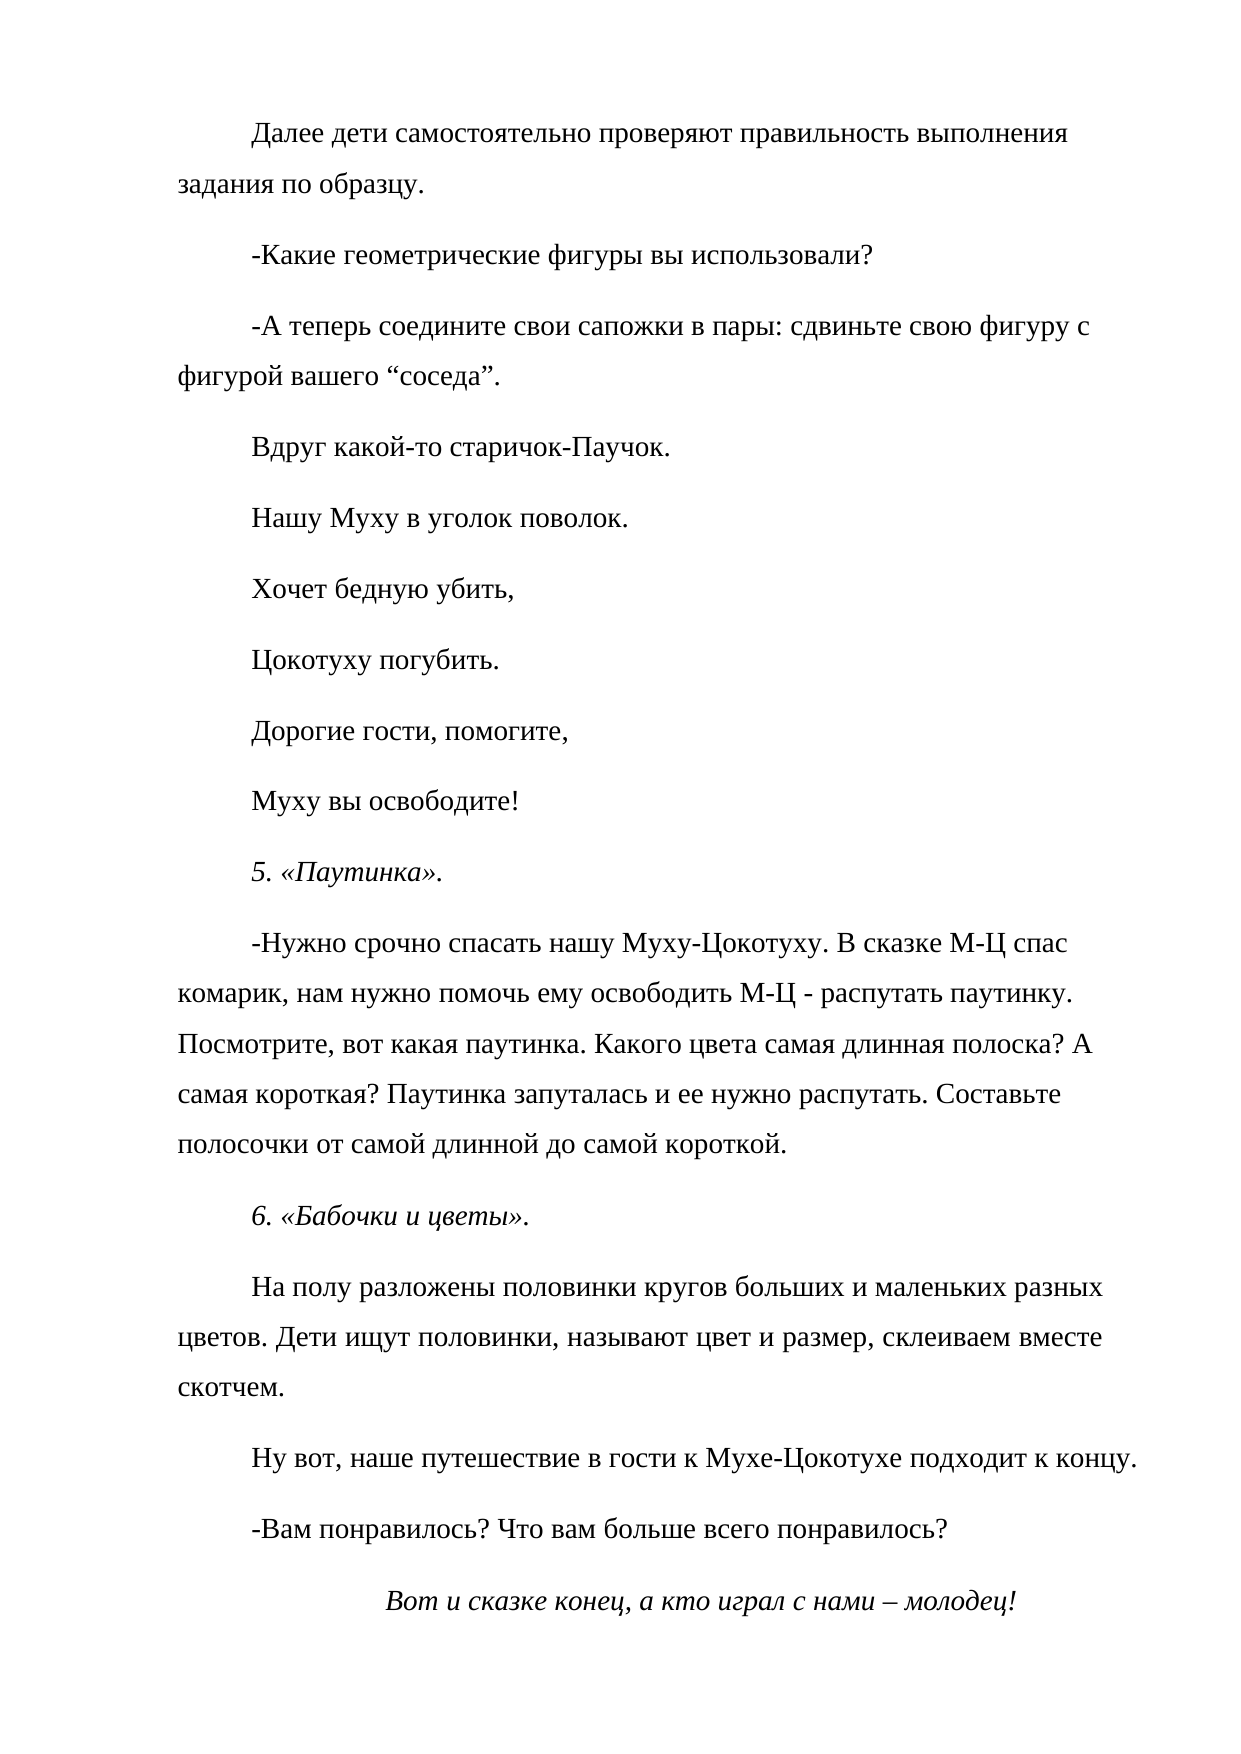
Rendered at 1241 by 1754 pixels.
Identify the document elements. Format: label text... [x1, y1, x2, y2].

text На полу разложены половинки кругов больших и маленьких разных цветов. Дети ищут половинки, называют цвет и размер, склеиваем вместе скотчем. [177, 1269, 1103, 1403]
text Вдруг какой-то старичок-Паучок. Нашу Муху в уголок поволок. [251, 429, 673, 534]
list «Бабочки и цветы». [251, 1198, 1163, 1231]
list «Паутинка». [251, 854, 1163, 888]
text Хочет бедную убить, Цокотуху погубить. Дорогие гости, помогите, Муху вы освободите! [251, 571, 570, 817]
text -Нужно срочно спасать нашу Муху-Цокотуху. В сказке М-Ц спас комарик, нам нужно помочь ему освободить М-Ц - распутать паутинку. [177, 925, 1163, 1009]
text Ну вот, наше путешествие в гости к Мухе-Цокотухе подходит к концу. [251, 1441, 1163, 1474]
text -Какие геометрические фигуры вы использовали? [251, 237, 1163, 270]
text Вот и сказке конец, а кто играл с нами – молодец! [385, 1583, 1163, 1616]
text -Вам понравилось? Что вам больше всего понравилось? [251, 1512, 1163, 1545]
text Далее дети самостоятельно проверяют правильность выполнения задания по образцу. [177, 115, 1070, 199]
text Посмотрите, вот какая паутинка. Какого цвета самая длинная полоска? А самая короткая? Паутинка запуталась и ее нужно распутать. Составьте полосочки от самой длинной до самой короткой. [177, 1026, 1095, 1160]
text -А теперь соедините свои сапожки в пары: сдвиньте свою фигуру с фигурой вашего “соседа”. [177, 308, 1092, 392]
